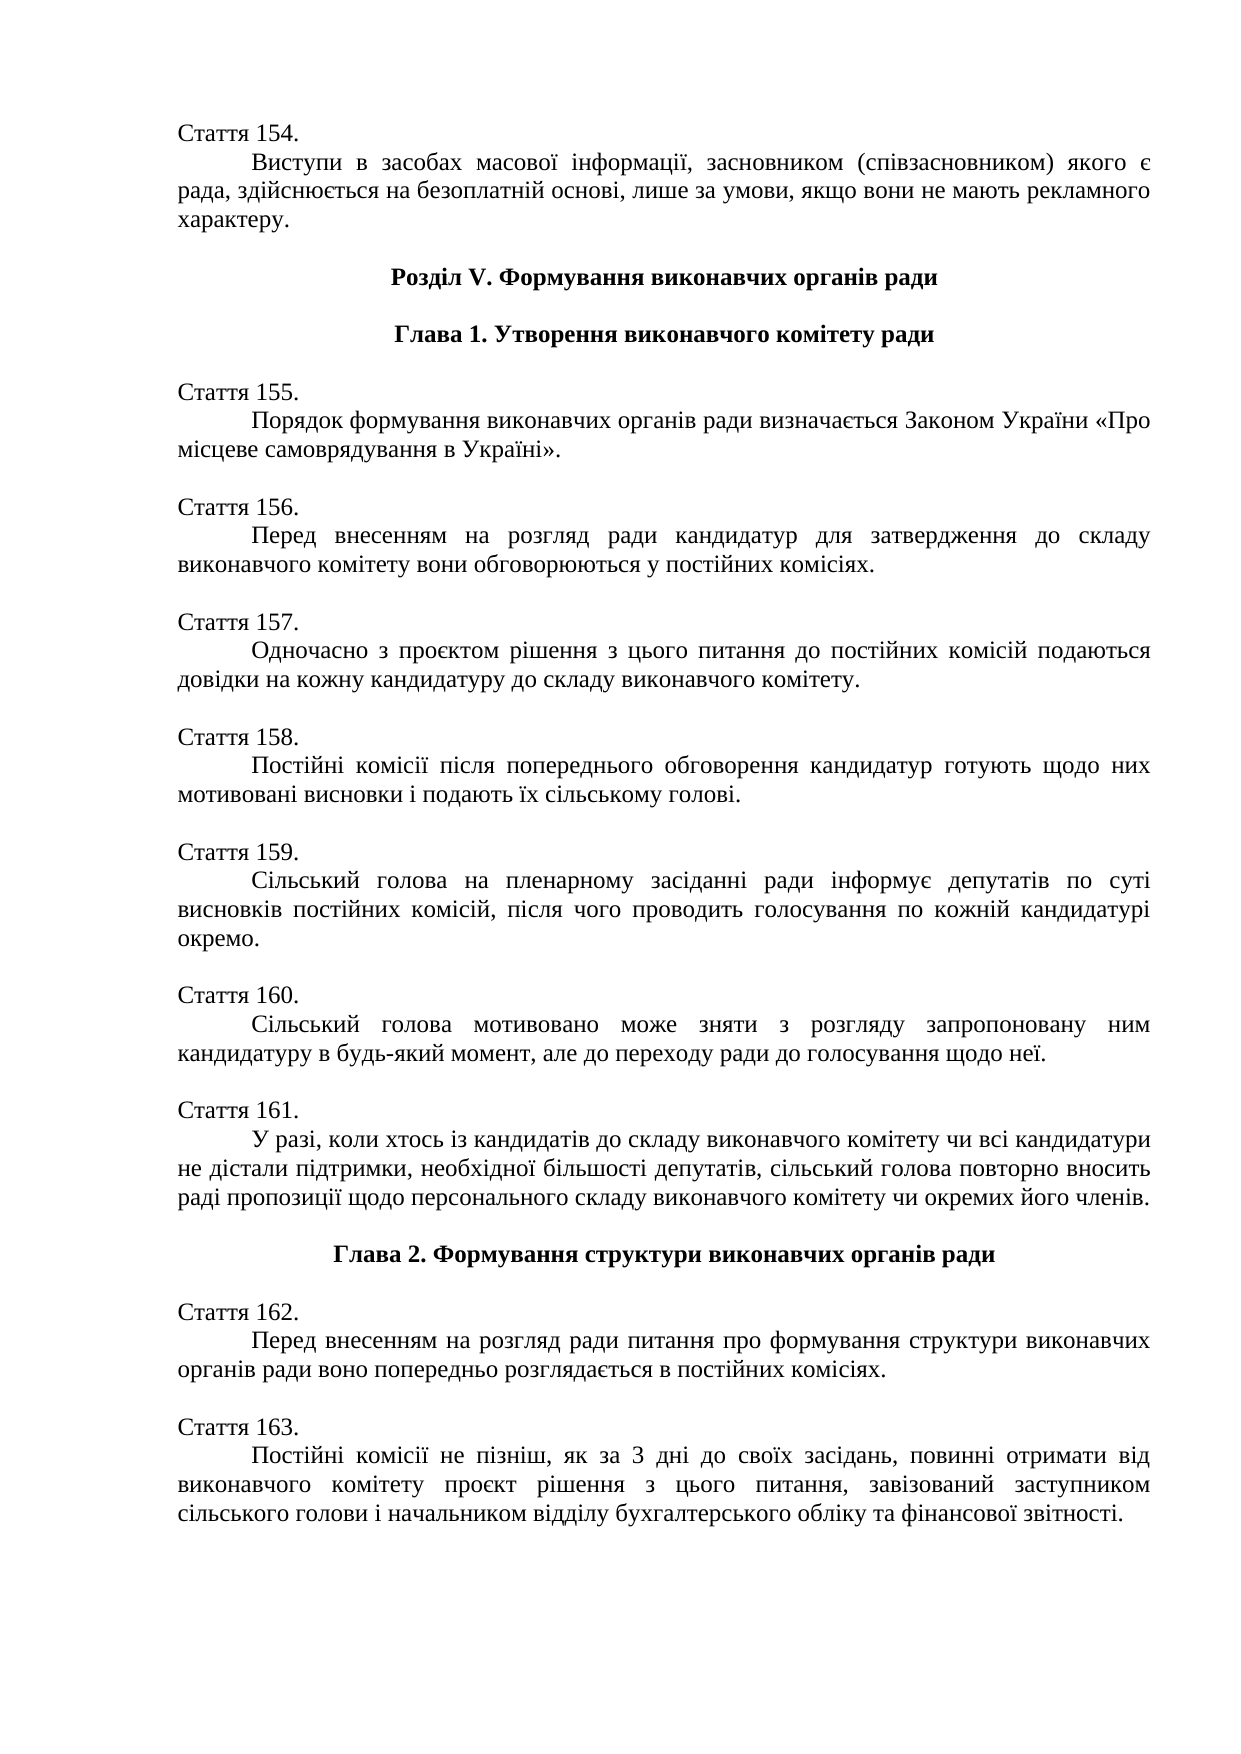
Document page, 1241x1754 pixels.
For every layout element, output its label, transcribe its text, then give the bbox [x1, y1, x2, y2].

text Одночасно з проєктом рішення з цього питання до постійних комісій подаються довідки на кожну кандидатуру до складу виконавчого комітету. [177, 636, 1152, 693]
text Глава 2. Формування структури виконавчих органів ради [177, 1239, 1152, 1268]
text Стаття 158. [177, 722, 1152, 751]
text Постійні комісії не пізніш, як за 3 дні до своїх засідань, повинні отримати від виконавчого комітету проєкт рішення з цього питання, завізований заступником сільського голови і начальником відділу бухгалтерського обліку та фінансової звітності. [177, 1441, 1152, 1527]
text Сільський голова на пленарному засіданні ради інформує депутатів по суті висновків постійних комісій, після чого проводить голосування по кожній кандидатурі окремо. [177, 866, 1152, 952]
text У разі, коли хтось із кандидатів до складу виконавчого комітету чи всі кандидатури не дістали підтримки, необхідної більшості депутатів, сільський голова повторно вносить раді пропозиції щодо персонального складу виконавчого комітету чи окремих його членів. [177, 1124, 1152, 1211]
text Стаття 155. [177, 377, 1152, 406]
text Стаття 160. [177, 981, 1152, 1009]
text Стаття 161. [177, 1096, 1152, 1124]
text Сільський голова мотивовано може зняти з розгляду запропоновану ним кандидатуру в будь-який момент, але до переходу ради до голосування щодо неї. [177, 1009, 1152, 1067]
text Глава 1. Утворення виконавчого комітету ради [177, 319, 1152, 348]
text Розділ V. Формування виконавчих органів ради [177, 262, 1152, 291]
text Виступи в засобах масової інформації, засновником (співзасновником) якого є рада, здійснюється на безоплатній основі, лише за умови, якщо вони не мають рекламного характеру. [177, 147, 1152, 233]
text Перед внесенням на розгляд ради кандидатур для затвердження до складу виконавчого комітету вони обговорюються у постійних комісіях. [177, 521, 1152, 578]
text Перед внесенням на розгляд ради питання про формування структури виконавчих органів ради воно попередньо розглядається в постійних комісіях. [177, 1326, 1152, 1383]
text Порядок формування виконавчих органів ради визначається Законом України «Про місцеве самоврядування в Україні». [177, 406, 1152, 463]
text Стаття 157. [177, 607, 1152, 636]
text Стаття 163. [177, 1412, 1152, 1441]
text Стаття 154. [177, 118, 1152, 147]
text Стаття 162. [177, 1297, 1152, 1326]
text Стаття 156. [177, 492, 1152, 521]
text Стаття 159. [177, 837, 1152, 866]
text Постійні комісії після попереднього обговорення кандидатур готують щодо них мотивовані висновки і подають їх сільському голові. [177, 751, 1152, 808]
